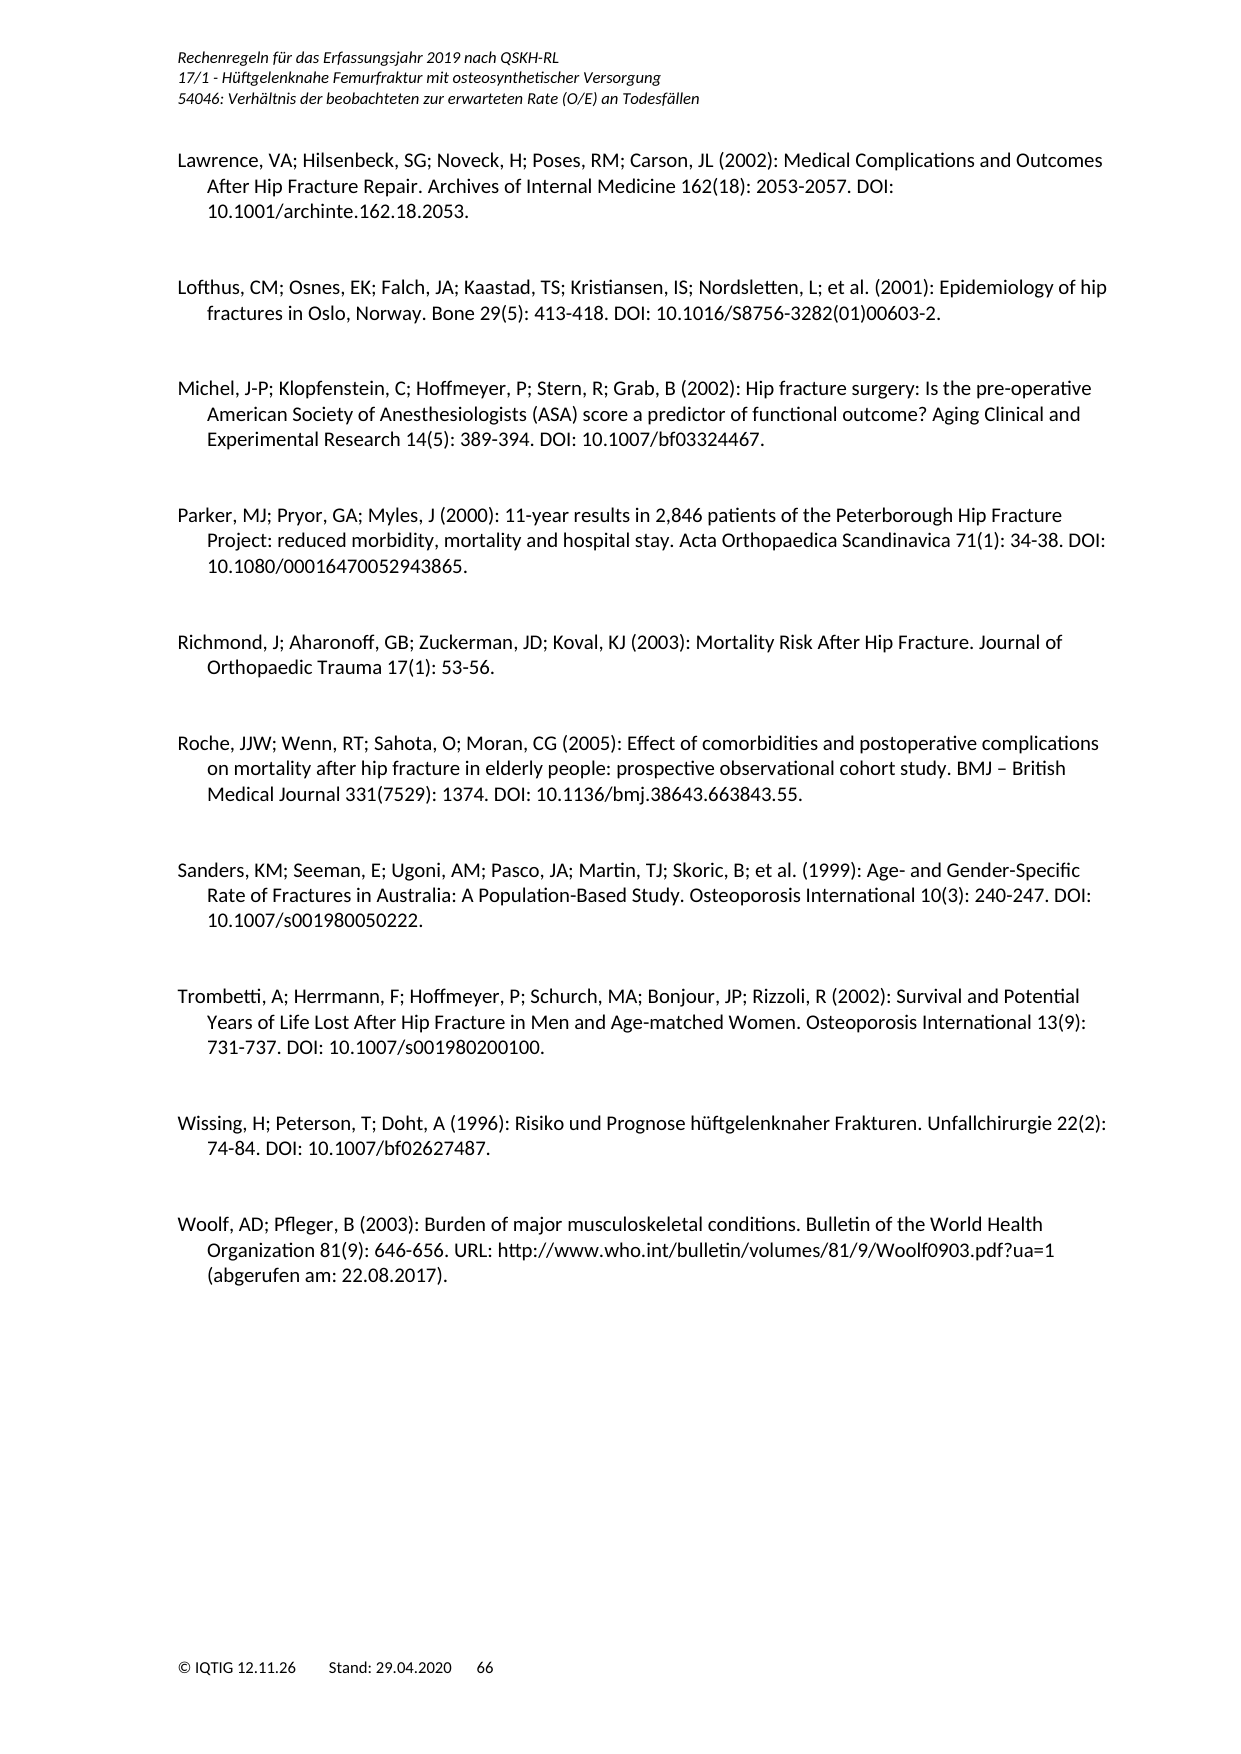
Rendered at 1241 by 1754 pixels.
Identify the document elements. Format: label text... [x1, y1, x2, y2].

text Woolf, AD; Pfleger, B (2003): Burden of major musculoskeletal conditions. Bulletin of the World Health Organization 81(9): 646-656. URL: http://www.who.int/bulletin/volumes/81/9/Woolf0903.pdf?ua=1 (abgerufen am: 22.08.2017). [177, 1211, 1122, 1288]
text Parker, MJ; Pryor, GA; Myles, J (2000): 11-year results in 2,846 patients of the Peterborough Hip Fracture Project: reduced morbidity, mortality and hospital stay. Acta Orthopaedica Scandinavica 71(1): 34-38. DOI: 10.1080/00016470052943865. [177, 502, 1122, 578]
text Wissing, H; Peterson, T; Doht, A (1996): Risiko und Prognose hüftgelenknaher Frakturen. Unfallchirurgie 22(2): 74-84. DOI: 10.1007/bf02627487. [177, 1110, 1122, 1161]
text Sanders, KM; Seeman, E; Ugoni, AM; Pasco, JA; Martin, TJ; Skoric, B; et al. (1999): Age- and Gender-Specific Rate of Fractures in Australia: A Population-Based Study. Osteoporosis International 10(3): 240-247. DOI: 10.1007/s001980050222. [177, 857, 1122, 933]
text Roche, JJW; Wenn, RT; Sahota, O; Moran, CG (2005): Effect of comorbidities and postoperative complications on mortality after hip fracture in elderly people: prospective observational cohort study. BMJ – British Medical Journal 331(7529): 1374. DOI: 10.1136/bmj.38643.663843.55. [177, 730, 1122, 806]
text Lawrence, VA; Hilsenbeck, SG; Noveck, H; Poses, RM; Carson, JL (2002): Medical Complications and Outcomes After Hip Fracture Repair. Archives of Internal Medicine 162(18): 2053-2057. DOI: 10.1001/archinte.162.18.2053. [177, 148, 1122, 224]
text Richmond, J; Aharonoff, GB; Zuckerman, JD; Koval, KJ (2003): Mortality Risk After Hip Fracture. Journal of Orthopaedic Trauma 17(1): 53-56. [177, 629, 1122, 680]
text Michel, J-P; Klopfenstein, C; Hoffmeyer, P; Stern, R; Grab, B (2002): Hip fracture surgery: Is the pre-operative American Society of Anesthesiologists (ASA) score a predictor of functional outcome? Aging Clinical and Experimental Research 14(5): 389-394. DOI: 10.1007/bf03324467. [177, 376, 1122, 452]
text Trombetti, A; Herrmann, F; Hoffmeyer, P; Schurch, MA; Bonjour, JP; Rizzoli, R (2002): Survival and Potential Years of Life Lost After Hip Fracture in Men and Age-matched Women. Osteoporosis International 13(9): 731-737. DOI: 10.1007/s001980200100. [177, 983, 1122, 1060]
text Lofthus, CM; Osnes, EK; Falch, JA; Kaastad, TS; Kristiansen, IS; Nordsletten, L; et al. (2001): Epidemiology of hip fractures in Oslo, Norway. Bone 29(5): 413-418. DOI: 10.1016/S8756-3282(01)00603-2. [177, 274, 1122, 325]
